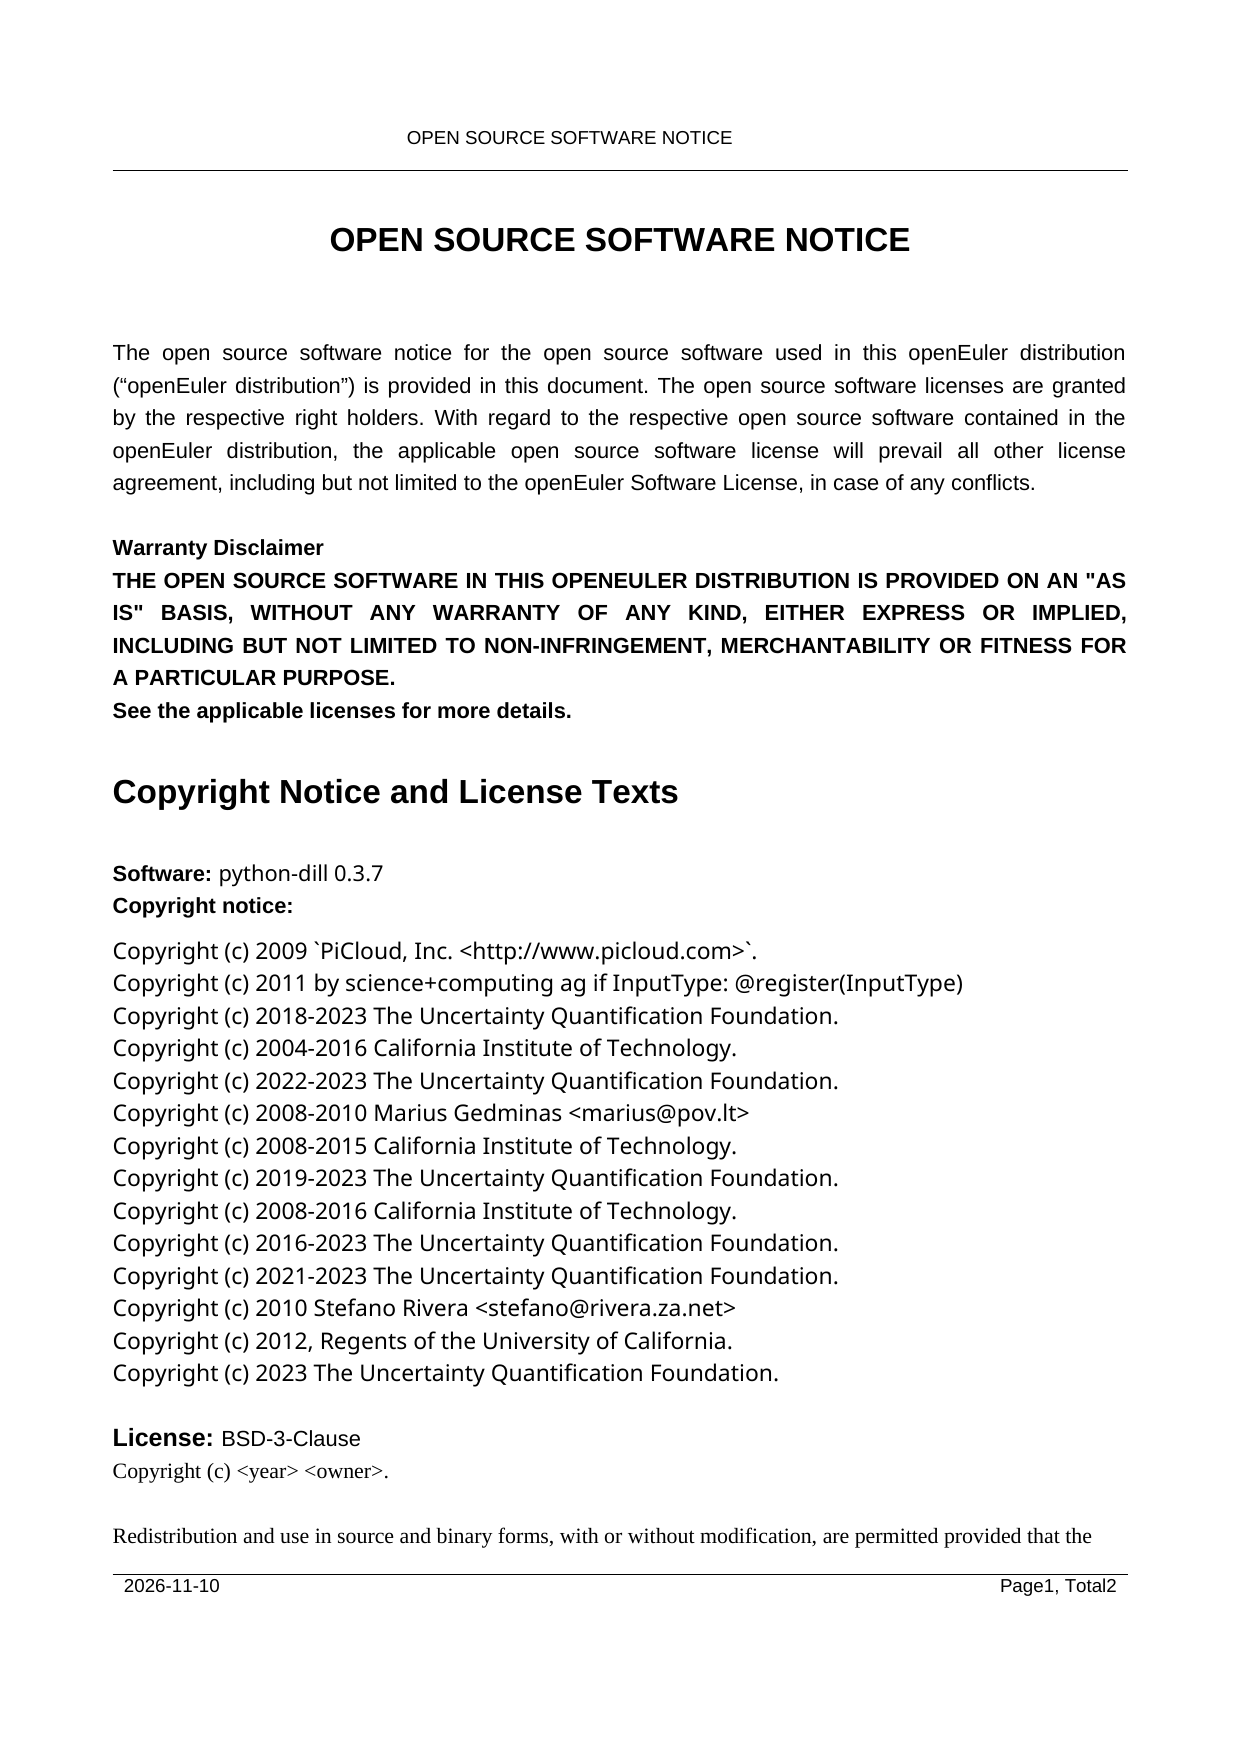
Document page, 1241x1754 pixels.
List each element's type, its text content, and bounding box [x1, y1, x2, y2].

text Copyright Notice and License Texts [112, 759, 1128, 824]
text Warranty Disclaimer [112, 531, 1128, 564]
title Software: python-dill 0.3.7 [112, 856, 1128, 889]
text The open source software notice for the open source software used in this openEuler distribution (“openEuler distribution”) is provided in this document. The open source software licenses are granted by the respective right holders. With regard to the respective open source software contained in the openEuler distribution, the applicable open source software license will prevail all other license agreement, including but not limited to the openEuler Software License, in case of any conflicts. [112, 336, 1128, 499]
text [112, 1454, 1128, 1551]
text Copyright (c) 2009 `PiCloud, Inc. <http://www.picloud.com>`. Copyright (c) 2011 by science+computing ag if InputType: @register(InputType) Copyright (c) 2018-2023 The Uncertainty Quantification Foundation. Copyright (c) 2004-2016 California Institute of Technology. Copyright (c) 2022-2023 The Uncertainty Quantification Foundation. Copyright (c) 2008-2010 Marius Gedminas <marius@pov.lt> Copyright (c) 2008-2015 California Institute of Technology. Copyright (c) 2019-2023 The Uncertainty Quantification Foundation. Copyright (c) 2008-2016 California Institute of Technology. Copyright (c) 2016-2023 The Uncertainty Quantification Foundation. Copyright (c) 2021-2023 The Uncertainty Quantification Foundation. Copyright (c) 2010 Stefano Rivera <stefano@rivera.za.net> Copyright (c) 2012, Regents of the University of California. Copyright (c) 2023 The Uncertainty Quantification Foundation. [112, 934, 1128, 1421]
text THE OPEN SOURCE SOFTWARE IN THIS OPENEULER DISTRIBUTION IS PROVIDED ON AN "AS IS" BASIS, WITHOUT ANY WARRANTY OF ANY KIND, EITHER EXPRESS OR IMPLIED, INCLUDING BUT NOT LIMITED TO NON-INFRINGEMENT, MERCHANTABILITY OR FITNESS FOR A PARTICULAR PURPOSE. See the applicable licenses for more details. [112, 564, 1128, 726]
text License: BSD-3-Clause [112, 1421, 1128, 1454]
text OPEN SOURCE SOFTWARE NOTICE [112, 206, 1128, 271]
text Copyright notice: [112, 889, 1128, 921]
